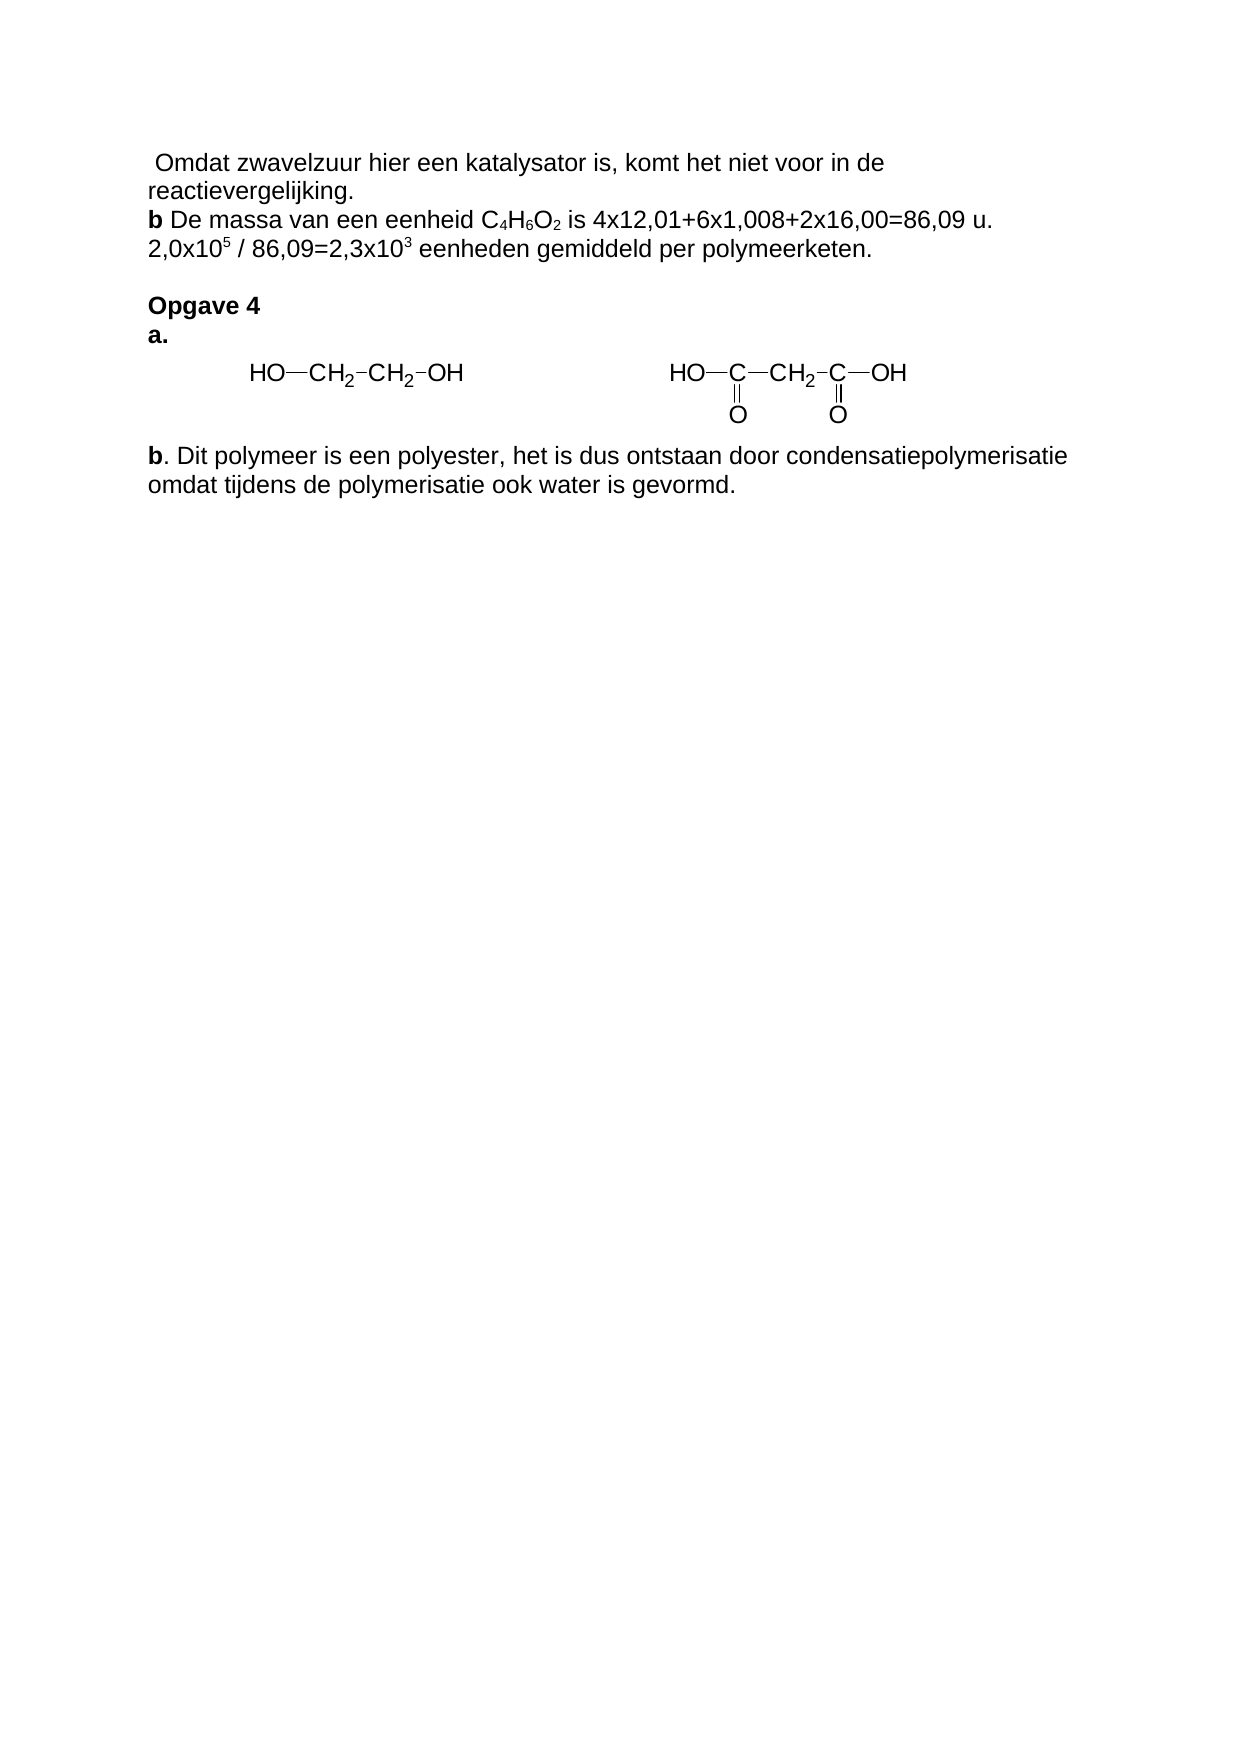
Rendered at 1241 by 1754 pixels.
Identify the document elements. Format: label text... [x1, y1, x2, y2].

text Opgave 4 [148, 291, 1093, 320]
text Omdat zwavelzuur hier een katalysator is, komt het niet voor in de reactievergelijking. [148, 148, 1093, 205]
text b. Dit polymeer is een polyester, het is dus ontstaan door condensatiepolymerisatie omdat tijdens de polymerisatie ook water is gevormd. [148, 441, 1093, 499]
table_header [572, 349, 1004, 441]
table_header [140, 349, 572, 441]
text 2,0x105 / 86,09=2,3x103 eenheden gemiddeld per polymeerketen. [148, 234, 1093, 263]
text a. [148, 320, 1093, 349]
text b De massa van een eenheid C4H6O2 is 4x12,01+6x1,008+2x16,00=86,09 u. [148, 205, 1093, 234]
